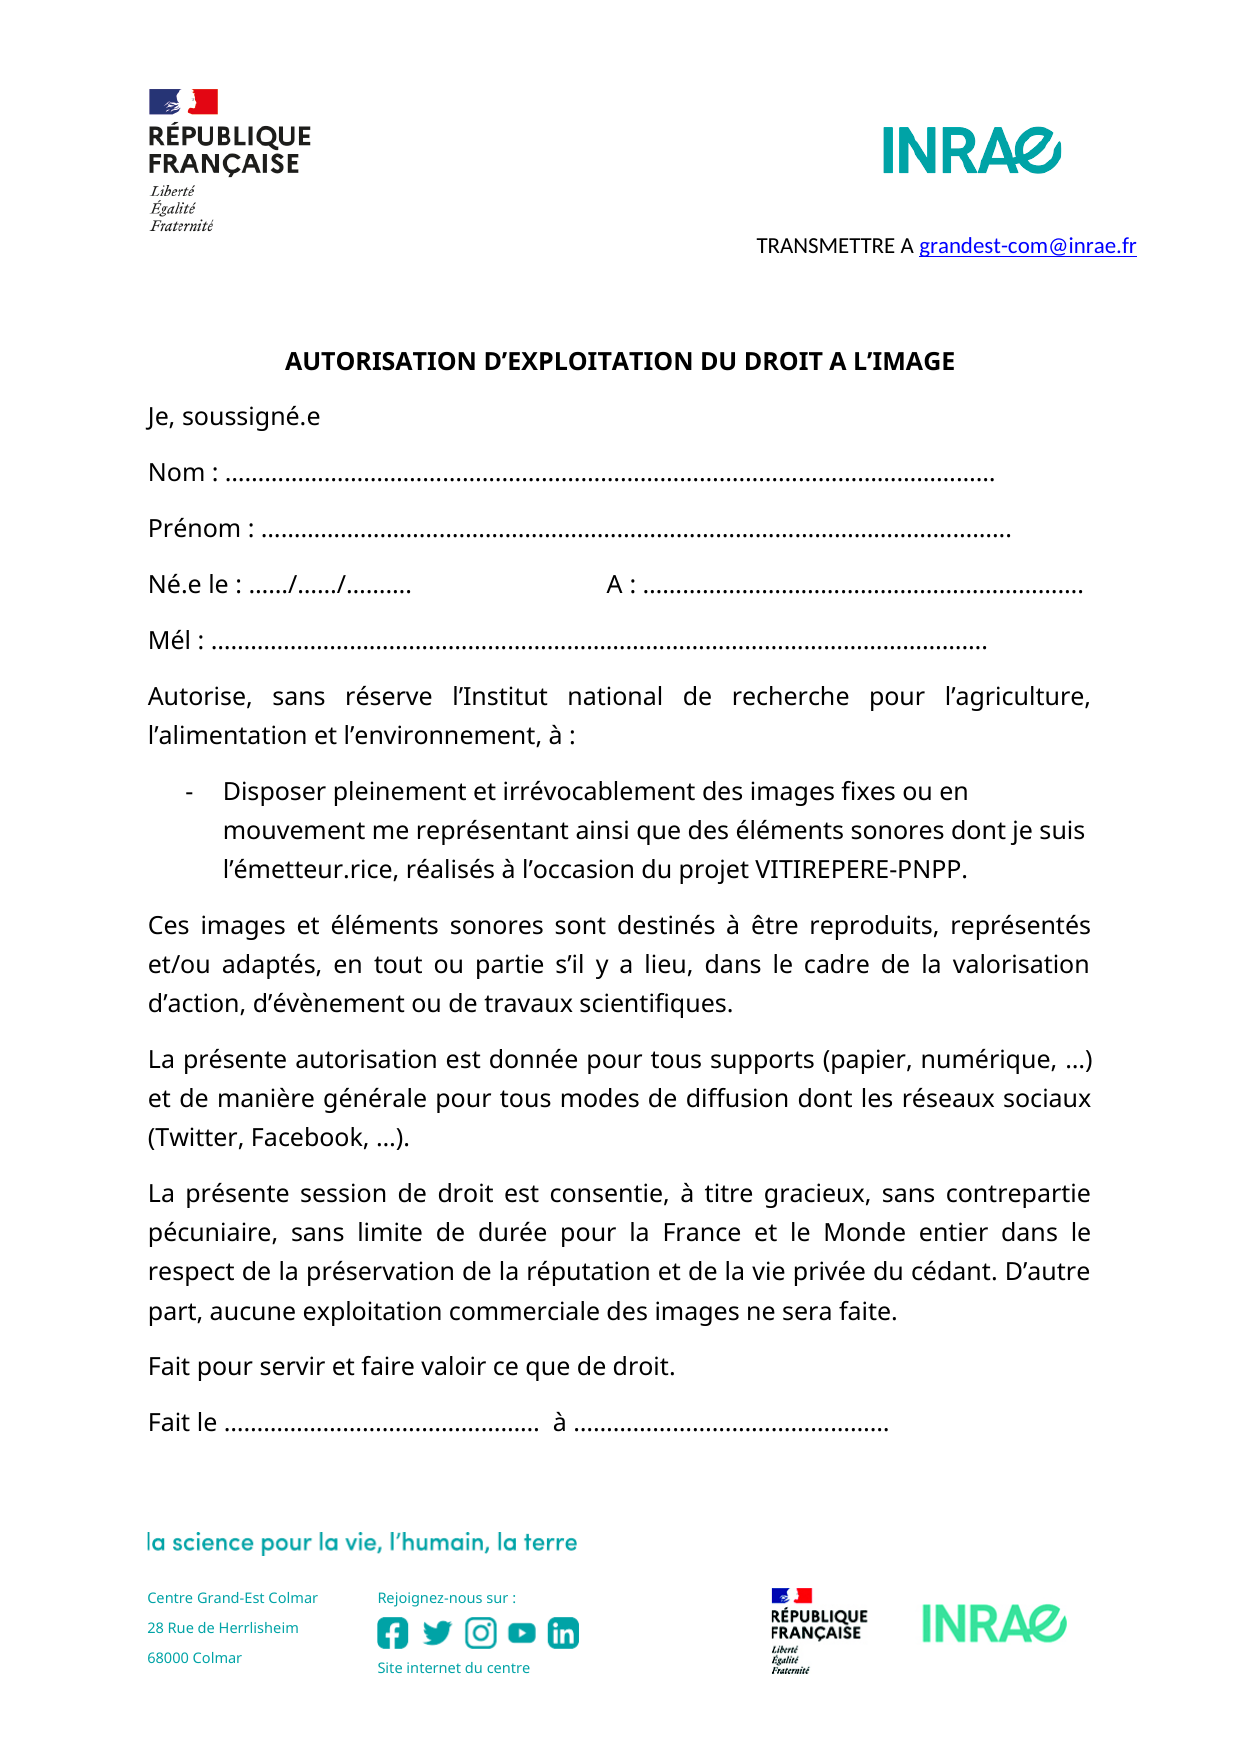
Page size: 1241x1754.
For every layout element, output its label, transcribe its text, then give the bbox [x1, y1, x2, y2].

list Disposer pleinement et irrévocablement des images fixes ou en mouvement me représentant ainsi que des éléments sonores dont je suis l’émetteur.rice, réalisés à l’occasion du projet VITIREPERE-PNPP. [185, 773, 1092, 886]
text Je, soussigné.e [148, 399, 1092, 433]
text Fait pour servir et faire valoir ce que de droit. [148, 1349, 1092, 1383]
picture [147, 1532, 577, 1556]
text Né.e le : ……/……/………. A : …………………………………………………………. [148, 567, 1092, 601]
picture [147, 88, 1062, 232]
text La présente autorisation est donnée pour tous supports (papier, numérique, …) et de manière générale pour tous modes de diffusion dont les réseaux sociaux (Twitter, Facebook, …). [148, 1042, 1092, 1154]
text Mél : ………………………………………………………………………………………………………. [148, 622, 1092, 656]
text Prénom : …………………………………………………………………………………………………... [148, 511, 1092, 545]
text Nom : ……………………………………………………………………………………………………… [148, 455, 1092, 489]
picture [771, 1588, 1067, 1674]
picture [377, 1608, 584, 1659]
text Autorise, sans réserve l’Institut national de recherche pour l’agriculture, l’alimentation et l’environnement, à : [148, 678, 1092, 751]
text AUTORISATION D’EXPLOITATION DU DROIT A L’IMAGE [148, 343, 1092, 377]
text Fait le ………………………………………… à ………………………………………… [148, 1405, 1092, 1439]
text La présente session de droit est consentie, à titre gracieux, sans contrepartie pécuniaire, sans limite de durée pour la France et le Monde entier dans le respect de la préservation de la réputation et de la vie privée du cédant. D’autre part, aucune exploitation commerciale des images ne sera faite. [148, 1176, 1092, 1327]
text Ces images et éléments sonores sont destinés à être reproduits, représentés et/ou adaptés, en tout ou partie s’il y a lieu, dans le cadre de la valorisation d’action, d’évènement ou de travaux scientifiques. [148, 907, 1092, 1020]
